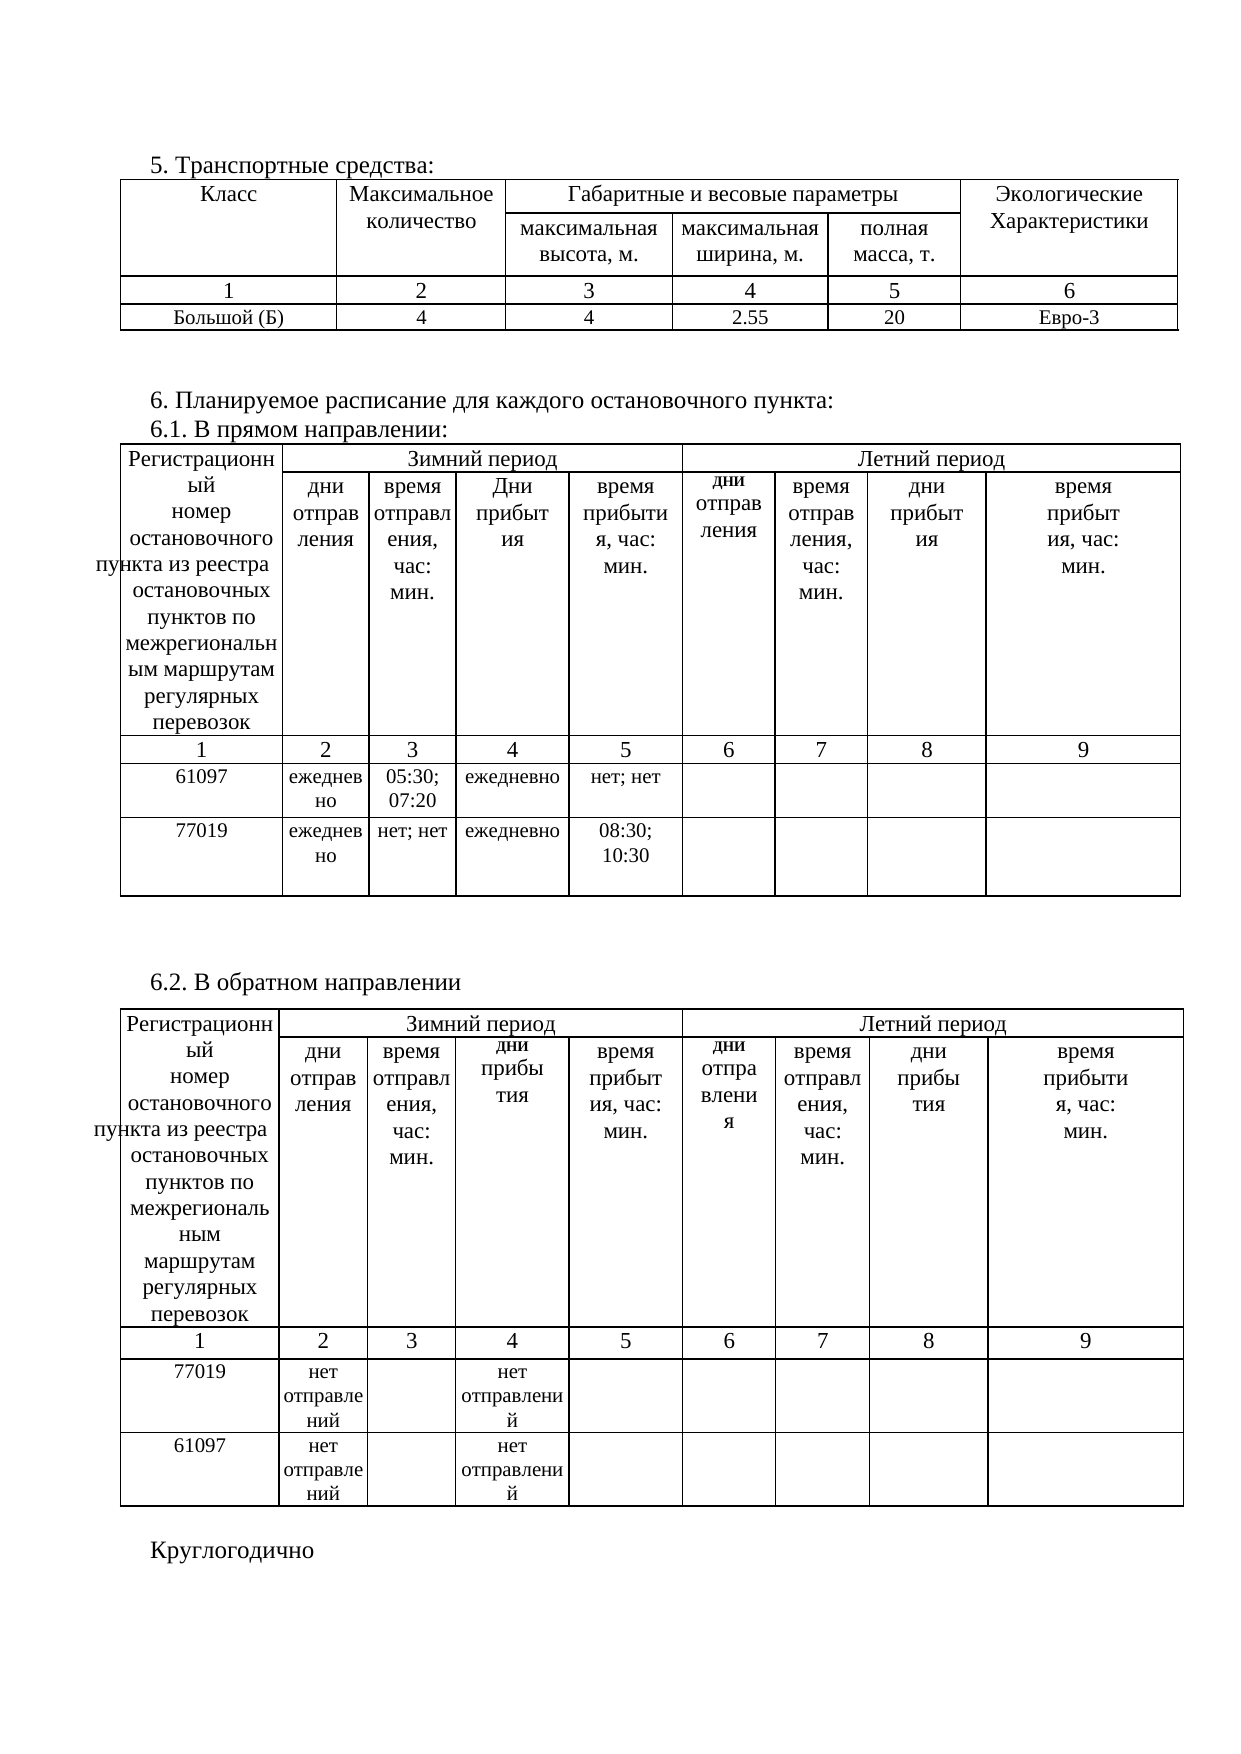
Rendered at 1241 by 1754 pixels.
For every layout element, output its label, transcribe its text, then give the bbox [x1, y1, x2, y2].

table_cell 9 [987, 736, 1180, 762]
table_cell дни отправ ления [283, 473, 368, 734]
table_cell [987, 764, 1180, 817]
table_cell нет отправлений [456, 1433, 568, 1505]
table_cell ежедневно [457, 764, 568, 817]
table_cell 4 [456, 1328, 568, 1358]
table_header Летний период [683, 445, 1180, 471]
table_cell время прибыт ия, час: мин. [987, 473, 1180, 734]
text 6. Планируемое расписание для каждого остановочного пункта: [150, 386, 1090, 414]
table_cell ежедневно [457, 818, 568, 895]
table_cell 5 [570, 736, 682, 762]
table_cell [989, 1360, 1183, 1432]
table_cell дни отправ ления [280, 1038, 367, 1326]
table_cell 08:30; 10:30 [570, 818, 682, 895]
table_header Максимальное количество [337, 180, 505, 275]
table_cell Большой (Б) [121, 305, 336, 329]
table_cell нет отправлений [456, 1360, 568, 1432]
table_cell 3 [368, 1328, 455, 1358]
table_cell 6 [961, 277, 1177, 303]
table_cell 7 [776, 736, 867, 762]
table_cell [368, 1433, 455, 1505]
table_cell Дни прибыт ия [457, 473, 568, 734]
table_cell [368, 1360, 455, 1432]
table_cell 3 [506, 277, 672, 303]
table_cell [776, 764, 867, 817]
table_cell [776, 1360, 869, 1432]
table_cell [776, 818, 867, 895]
table_cell [870, 1360, 987, 1432]
table_cell 2 [283, 736, 368, 762]
table_cell [683, 1360, 775, 1432]
table_cell 8 [868, 736, 985, 762]
table_cell [776, 1433, 869, 1505]
table_cell [570, 1360, 682, 1432]
table_cell 4 [457, 736, 568, 762]
table_cell время отправл ения, час: мин. [368, 1038, 455, 1326]
table_cell ДНИ отправ ления [683, 473, 774, 734]
table_cell [989, 1433, 1183, 1505]
table_header Летний период [683, 1010, 1183, 1036]
table_cell время прибыти я, час: мин. [570, 473, 682, 734]
table_cell 4 [673, 277, 827, 303]
text 6.1. В прямом направлении: [150, 414, 1090, 443]
table_cell 20 [829, 305, 960, 329]
table_cell 05:30; 07:20 [370, 764, 455, 817]
table_cell 6 [683, 736, 774, 762]
table_cell 1 [121, 1328, 278, 1358]
text Круглогодично [150, 1536, 1090, 1564]
table_cell 7 [776, 1328, 869, 1358]
table_cell нет; нет [570, 764, 682, 817]
table_cell 3 [370, 736, 455, 762]
table_cell 77019 [121, 1360, 278, 1432]
table_cell нет; нет [370, 818, 455, 895]
table_cell время отправл ения, час: мин. [776, 1038, 869, 1326]
table_header Экологические Характеристики [961, 180, 1177, 275]
table_cell 1 [121, 736, 282, 762]
table_cell 2 [280, 1328, 367, 1358]
table_cell 6 [683, 1328, 775, 1358]
table_cell максимальная ширина, м. [673, 214, 827, 275]
table_cell 8 [870, 1328, 987, 1358]
table_header Регистрационный номер остановочного пункта из реестра остановочных пунктов по межрегиональным маршрутам регулярных перевозок [121, 445, 282, 734]
table_cell 5 [570, 1328, 682, 1358]
table_cell 61097 [121, 1433, 278, 1505]
table_cell [683, 1433, 775, 1505]
table_cell Евро-3 [961, 305, 1177, 329]
text 6.2. В обратном направлении [150, 967, 1090, 996]
table_cell время отправл ения, час: мин. [370, 473, 455, 734]
table_header Зимний период [283, 445, 682, 471]
table_cell 77019 [121, 818, 282, 895]
table_cell [868, 764, 985, 817]
table_cell [987, 818, 1180, 895]
table_cell дни прибыт ия [868, 473, 985, 734]
table_cell 2 [337, 277, 505, 303]
table_header Класс [121, 180, 336, 275]
table_cell [870, 1433, 987, 1505]
table_cell максимальная высота, м. [506, 214, 672, 275]
table_cell 4 [337, 305, 505, 329]
table_header Зимний период [280, 1010, 682, 1036]
table_cell ежедневно [283, 818, 368, 895]
table_cell 1 [121, 277, 336, 303]
table_cell [868, 818, 985, 895]
table_cell [570, 1433, 682, 1505]
table_cell время отправ ления, час: мин. [776, 473, 867, 734]
table_cell 9 [989, 1328, 1183, 1358]
table_cell нет отправлений [280, 1360, 367, 1432]
table_cell ДНИ отпра влени я [683, 1038, 775, 1326]
table_cell 61097 [121, 764, 282, 817]
table_cell [683, 764, 774, 817]
table_cell полная масса, т. [829, 214, 960, 275]
table_cell ДНИ прибы тия [456, 1038, 568, 1326]
table_cell 2.55 [673, 305, 827, 329]
table_cell время прибыти я, час: мин. [989, 1038, 1183, 1326]
text 5. Транспортные средства: [150, 150, 1090, 179]
table_cell нет отправлений [280, 1433, 367, 1505]
table_cell 4 [506, 305, 672, 329]
table_cell 5 [829, 277, 960, 303]
table_cell дни прибы тия [870, 1038, 987, 1326]
table_cell время прибыт ия, час: мин. [570, 1038, 682, 1326]
table_header Габаритные и весовые параметры [506, 180, 960, 212]
table_cell [683, 818, 774, 895]
table_cell ежедневно [283, 764, 368, 817]
table_header Регистрационный номер остановочного пункта из реестра остановочных пунктов по межрегиональным маршрутам регулярных перевозок [121, 1010, 278, 1326]
